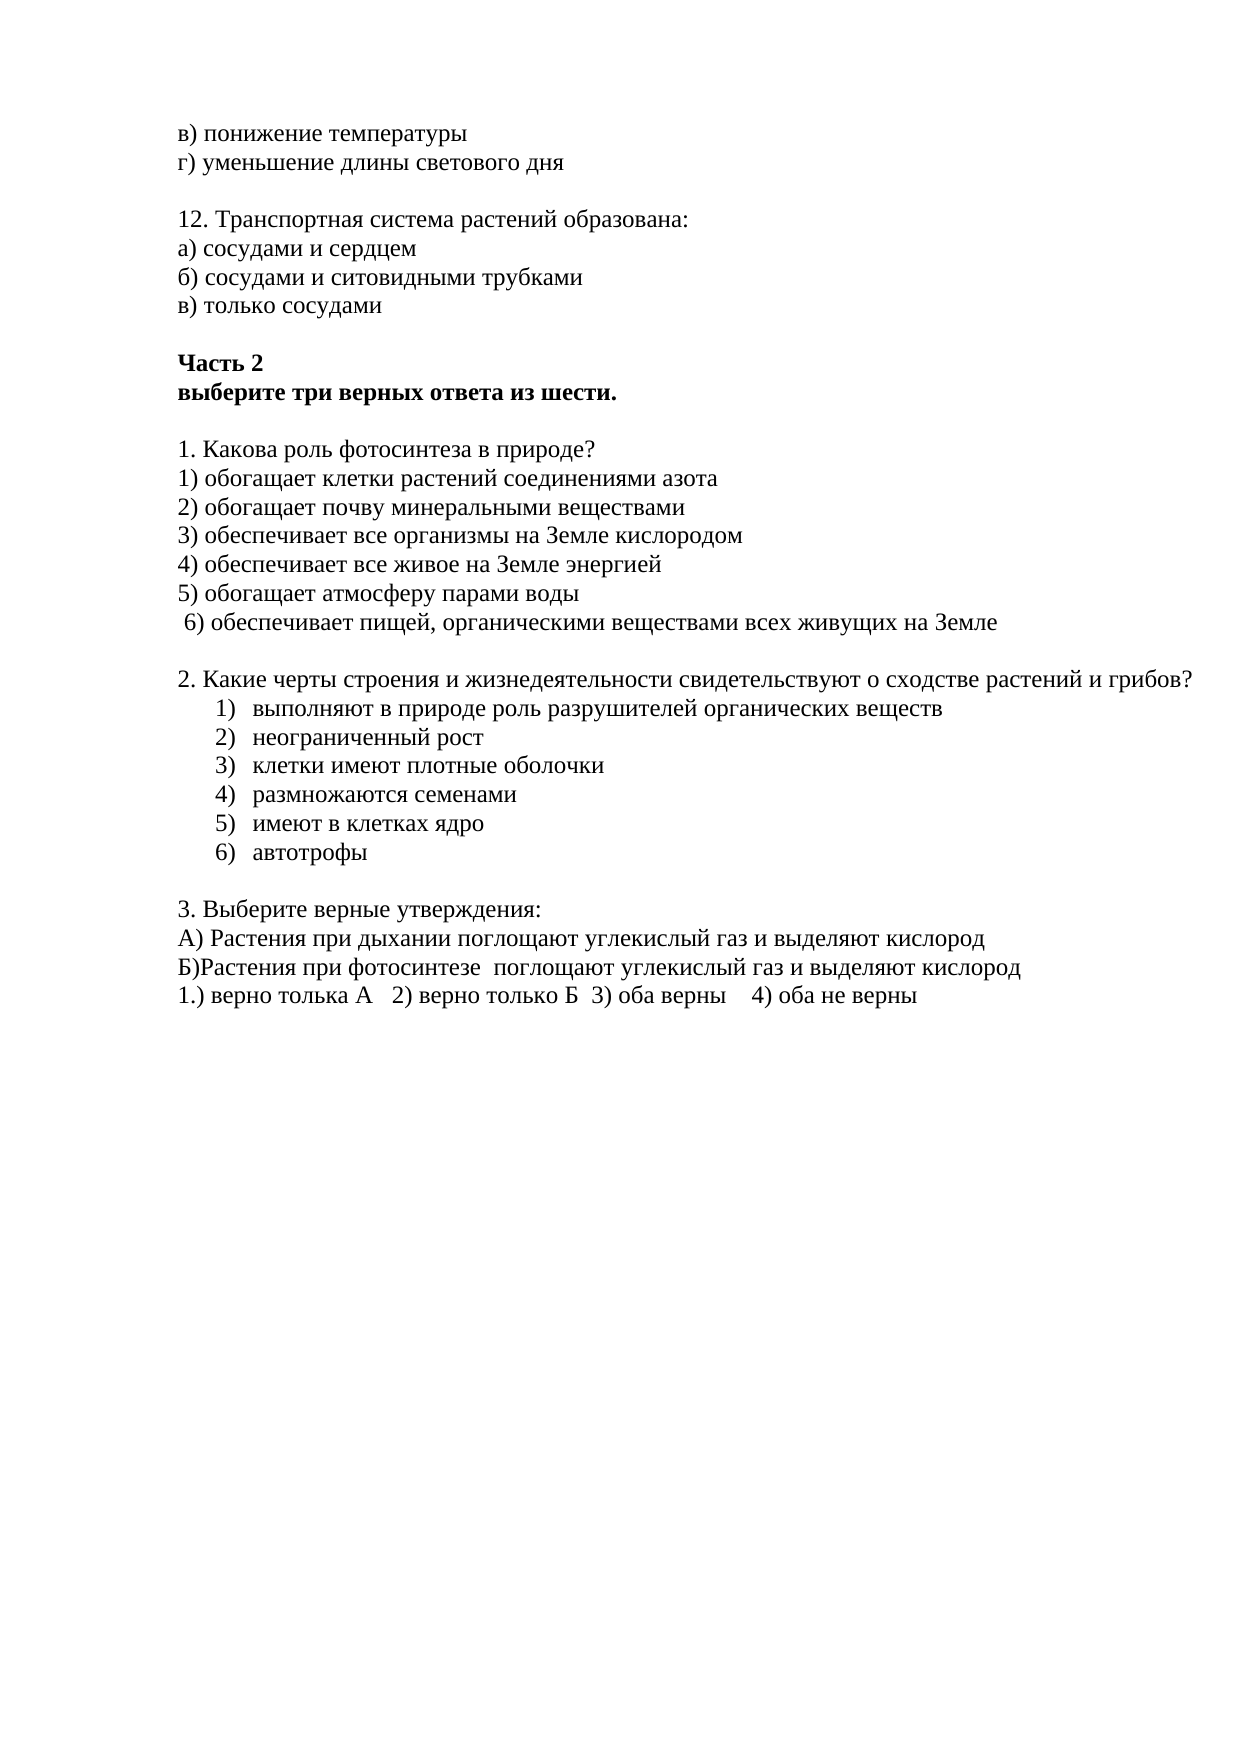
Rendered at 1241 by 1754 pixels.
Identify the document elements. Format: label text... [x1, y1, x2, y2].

text б) сосудами и ситовидными трубками [177, 262, 1196, 291]
text 1.) верно толька А 2) верно только Б 3) оба верны 4) оба не верны [177, 981, 1196, 1009]
list размножаются семенами [215, 779, 1196, 808]
text А) Растения при дыхании поглощают углекислый газ и выделяют кислород [177, 923, 1196, 952]
list выполняют в природе роль разрушителей органических веществ [215, 693, 1196, 722]
list неограниченный рост [215, 722, 1196, 751]
text в) понижение температуры [177, 118, 1196, 147]
list клетки имеют плотные оболочки [215, 751, 1196, 779]
text 6) обеспечивает пищей, органическими веществами всех живущих на Земле [177, 607, 1196, 636]
text Часть 2 [177, 348, 1196, 377]
text 1. Какова роль фотосинтеза в природе? [177, 434, 1196, 463]
text 3. Выберите верные утверждения: [177, 894, 1196, 923]
text 4) обеспечивает все живое на Земле энергией [177, 549, 1196, 578]
text Б)Растения при фотосинтезе поглощают углекислый газ и выделяют кислород [177, 952, 1196, 981]
text а) сосудами и сердцем [177, 233, 1196, 262]
text 5) обогащает атмосферу парами воды [177, 578, 1196, 607]
text 3) обеспечивает все организмы на Земле кислородом [177, 521, 1196, 549]
text выберите три верных ответа из шести. [177, 377, 1196, 406]
text г) уменьшение длины светового дня [177, 147, 1196, 176]
text 12. Транспортная система растений образована: [177, 204, 1196, 233]
text 1) обогащает клетки растений соединениями азота [177, 463, 1196, 492]
list имеют в клетках ядро [215, 808, 1196, 837]
list автотрофы [215, 837, 1196, 866]
text 2. Какие черты строения и жизнедеятельности свидетельствуют о сходстве растений и грибов? [177, 664, 1196, 693]
text в) только сосудами [177, 291, 1196, 319]
text 2) обогащает почву минеральными веществами [177, 492, 1196, 521]
